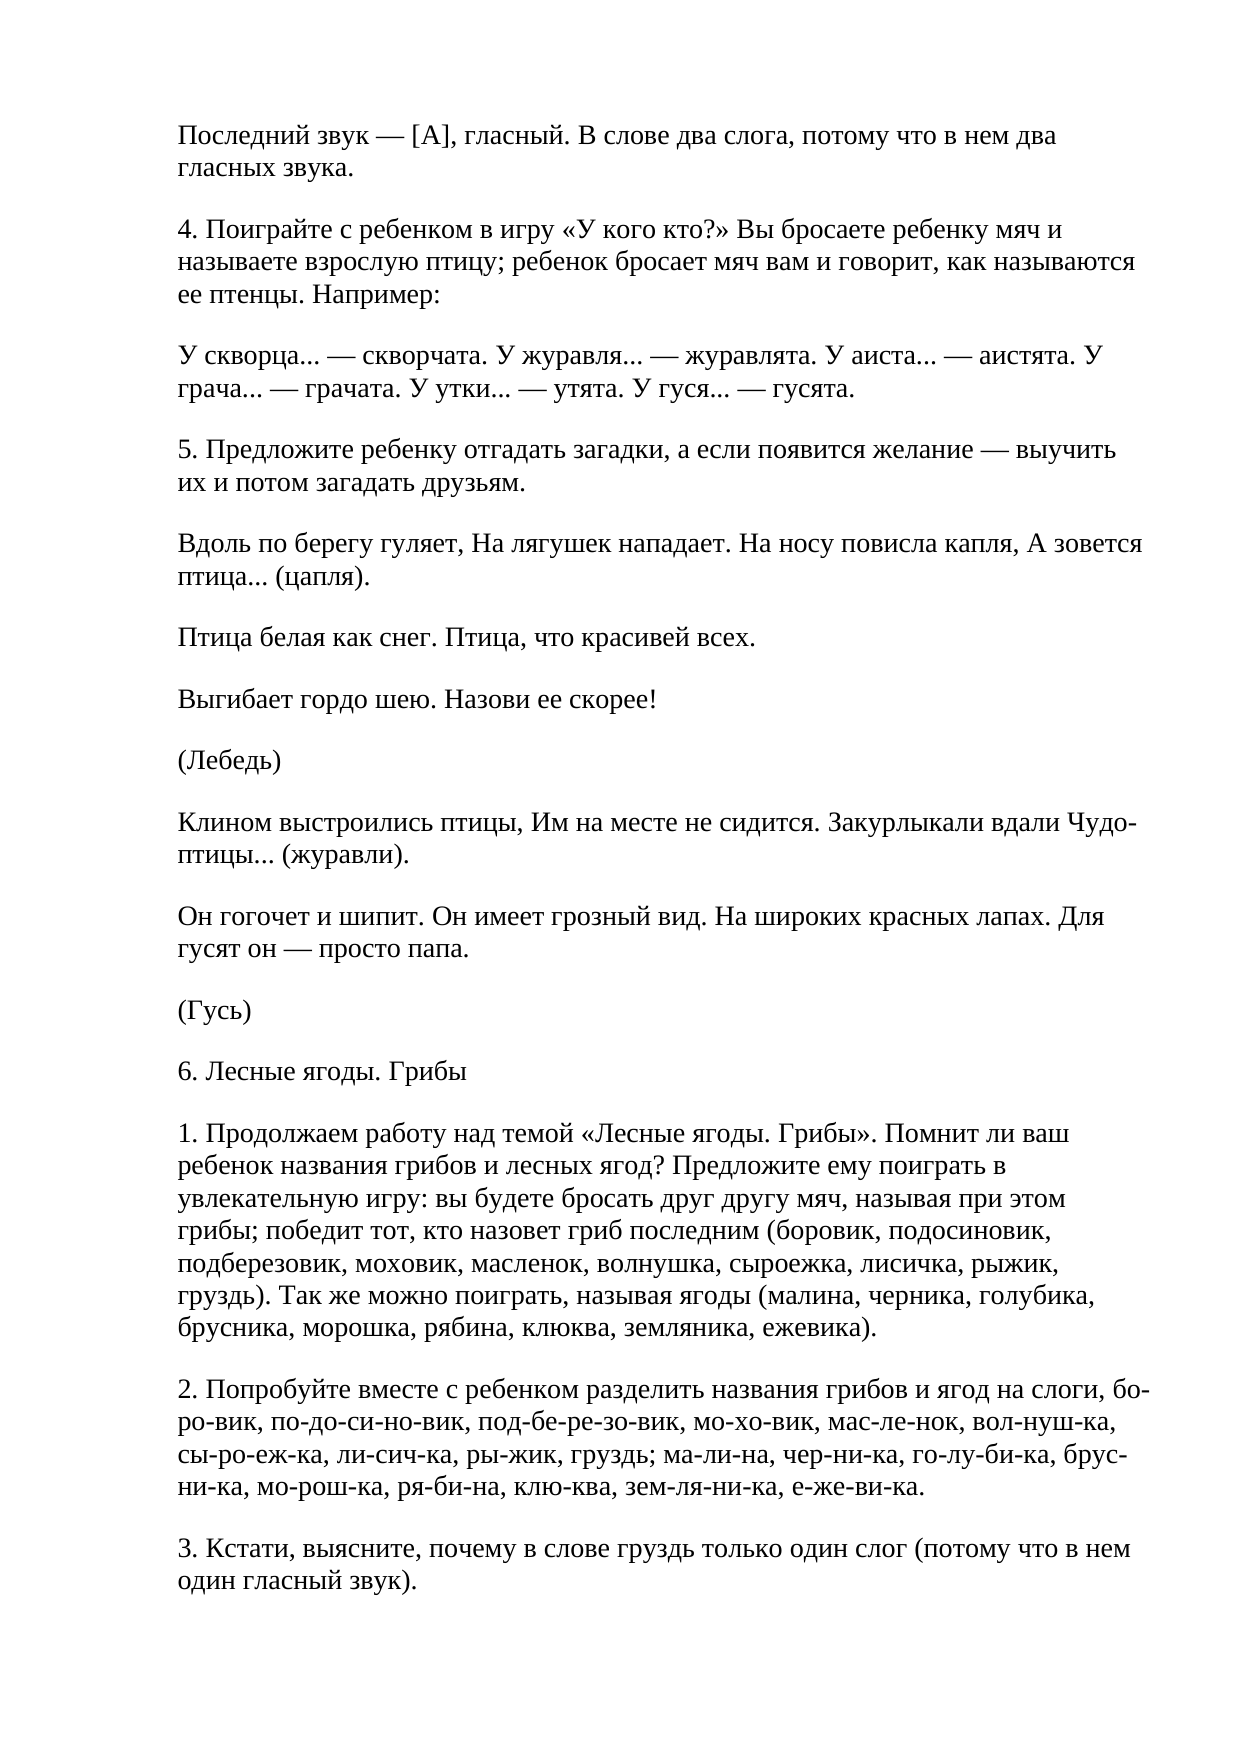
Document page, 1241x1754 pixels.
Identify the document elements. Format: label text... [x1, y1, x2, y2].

text Выгибает гордо шею. Назови ее скорее! [177, 682, 1152, 714]
text 2. Попробуйте вместе с ребенком разделить названия грибов и ягод на слоги, бо-ро-вик, по-до-си-но-вик, под-бе-ре-зо-вик, мо-хо-вик, мас-ле-нок, вол-нуш-ка, сы-ро-еж-ка, ли-сич-ка, ры-жик, груздь; ма-ли-на, чер-ни-ка, го-лу-би-ка, брус-ни-ка, мо-рош-ка, ря-би-на, клю-ква, зем-ля-ни-ка, е-же-ви-ка. [177, 1372, 1152, 1502]
text Вдоль по берегу гуляет, На лягушек нападает. На носу повисла капля, А зовется птица... (цапля). [177, 526, 1152, 591]
text 6. Лесные ягоды. Грибы [177, 1054, 1152, 1087]
text 3. Кстати, выясните, почему в слове груздь только один слог (потому что в нем один гласный звук). [177, 1531, 1152, 1596]
text 5. Предложите ребенку отгадать загадки, а если появится желание — выучить их и потом загадать друзьям. [177, 432, 1152, 497]
text Клином выстроились птицы, Им на месте не сидится. Закурлыкали вдали Чудо-птицы... (журавли). [177, 805, 1152, 870]
text (Гусь) [177, 993, 1152, 1025]
text Птица белая как снег. Птица, что красивей всех. [177, 620, 1152, 653]
text 4. Поиграйте с ребенком в игру «У кого кто?» Вы бросаете ребенку мяч и называете взрослую птицу; ребенок бросает мяч вам и говорит, как называются ее птенцы. Например: [177, 212, 1152, 309]
text (Лебедь) [177, 743, 1152, 776]
text Он гогочет и шипит. Он имеет грозный вид. На широких красных лапах. Для гусят он — просто папа. [177, 899, 1152, 964]
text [177, 118, 1152, 183]
text У скворца... — скворчата. У журавля... — журавлята. У аиста... — аистята. У грача... — грачата. У утки... — утята. У гуся... — гусята. [177, 338, 1152, 403]
text 1. Продолжаем работу над темой «Лесные ягоды. Грибы». Помнит ли ваш ребенок названия грибов и лесных ягод? Предложите ему поиграть в увлекательную игру: вы будете бросать друг другу мяч, называя при этом грибы; победит тот, кто назовет гриб последним (боровик, подосиновик, подберезовик, моховик, масленок, волнушка, сыроежка, лисичка, рыжик, груздь). Так же можно поиграть, называя ягоды (малина, черника, голубика, брусника, морошка, рябина, клюква, земляника, ежевика). [177, 1116, 1152, 1343]
